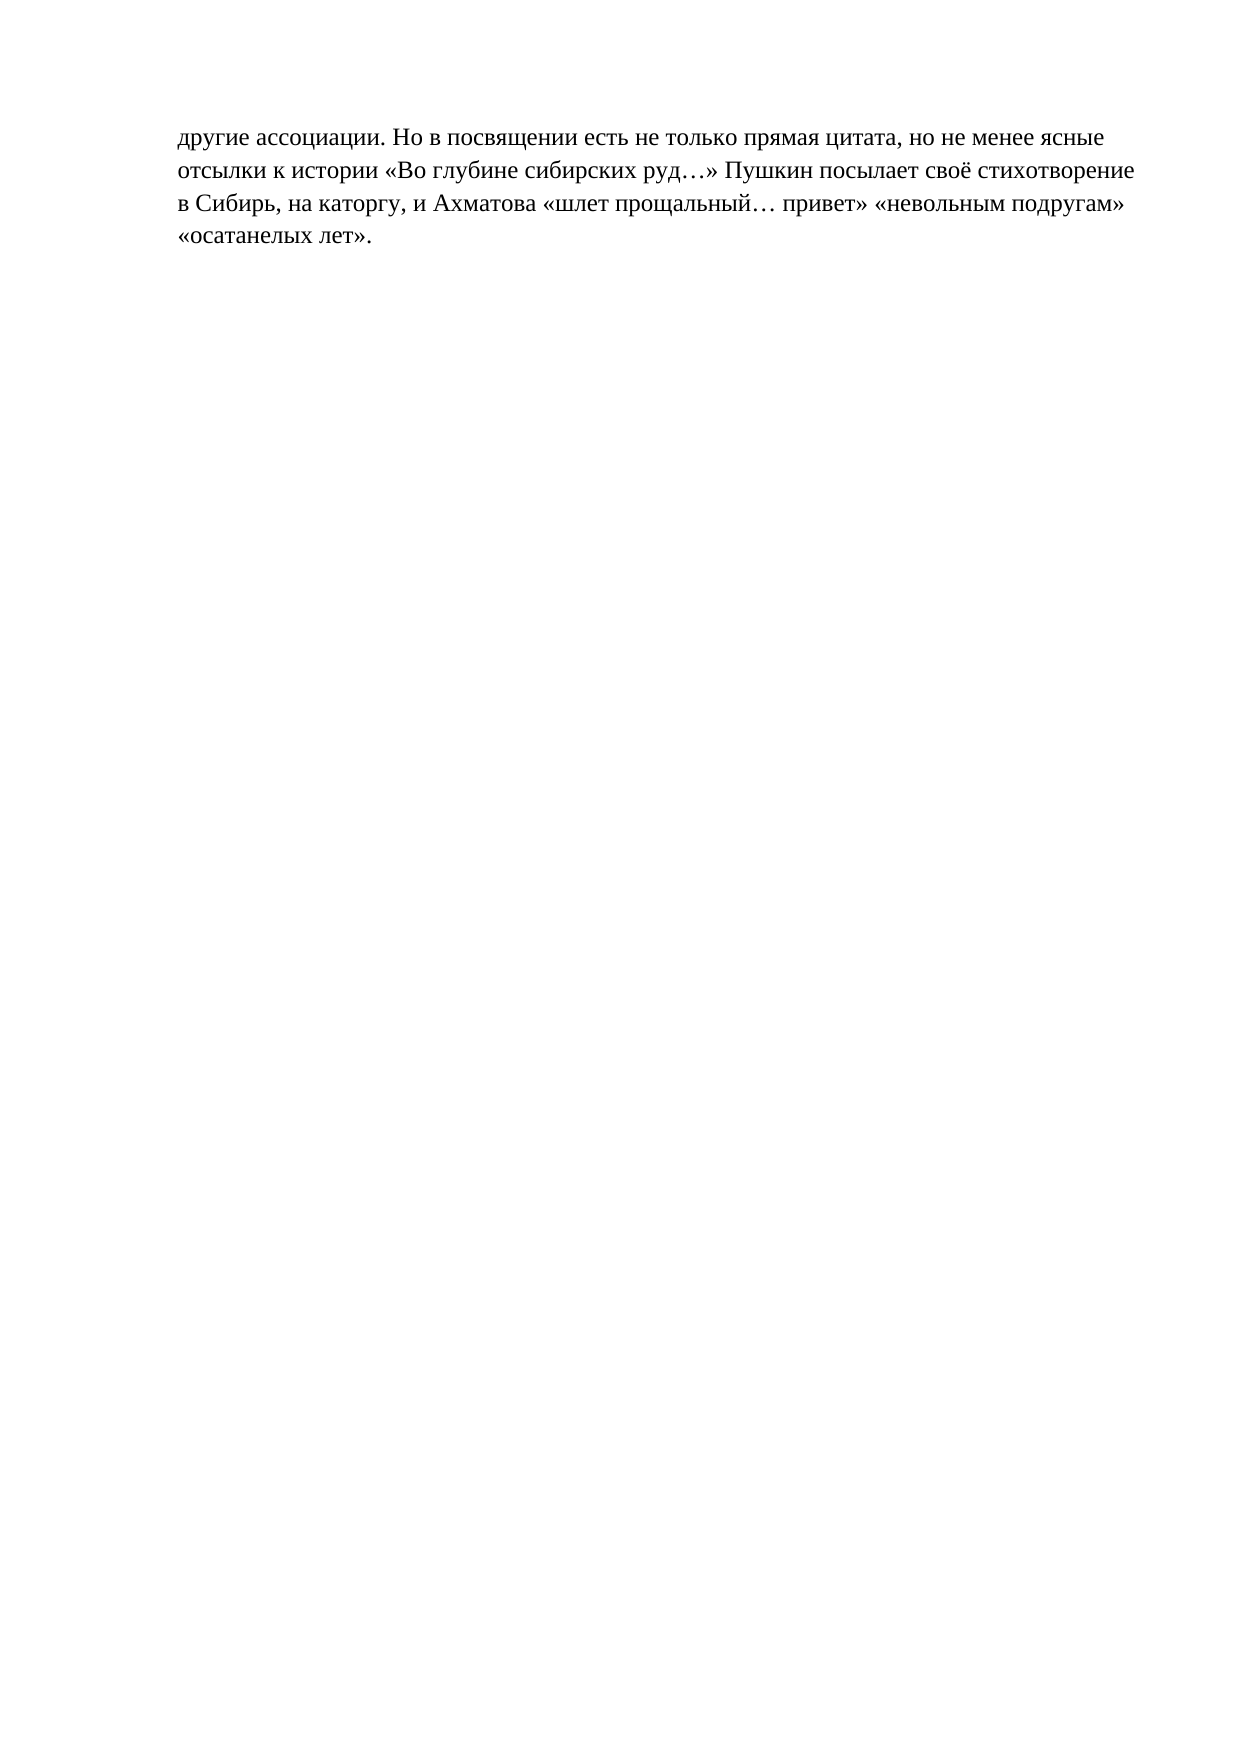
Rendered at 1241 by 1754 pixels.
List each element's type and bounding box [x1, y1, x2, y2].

text [177, 118, 1152, 249]
